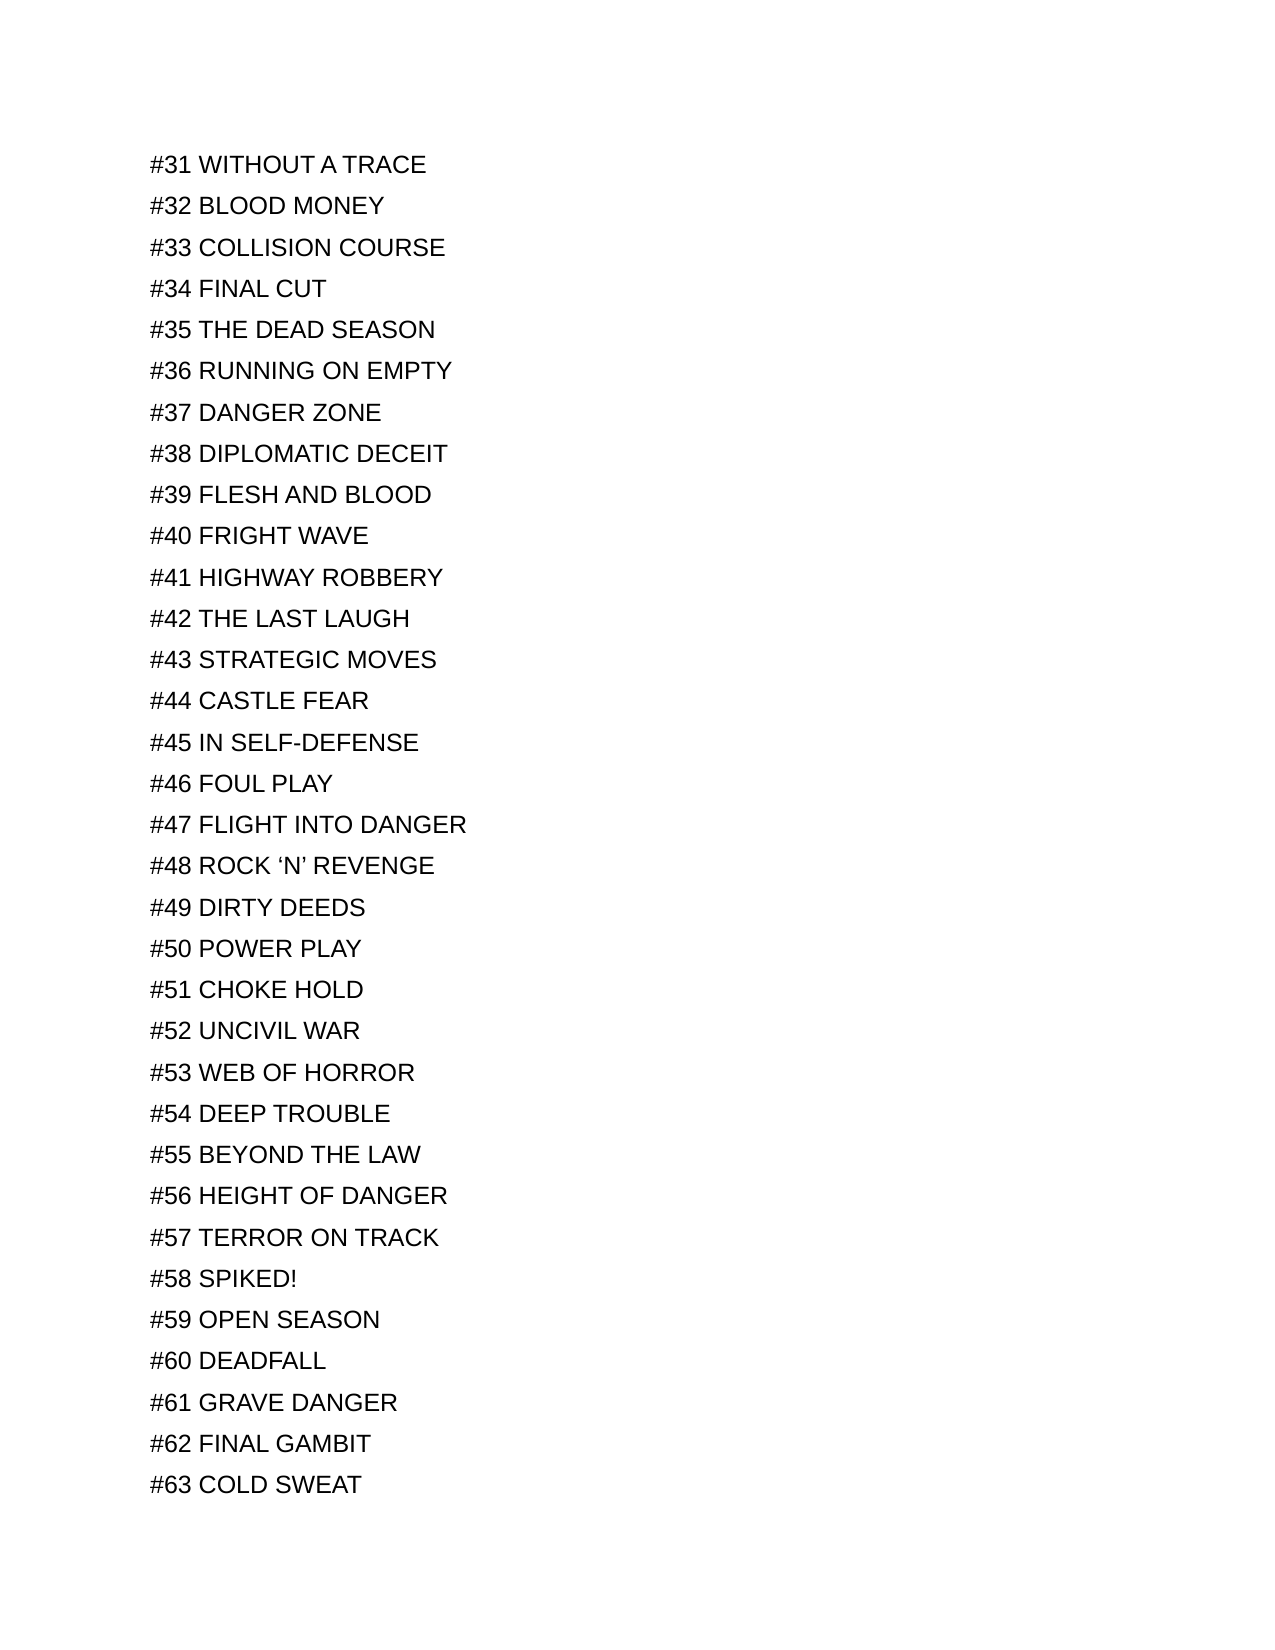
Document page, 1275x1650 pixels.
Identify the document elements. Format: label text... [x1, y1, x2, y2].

text #39 FLESH AND BLOOD [150, 480, 1125, 509]
text #53 WEB OF HORROR [150, 1057, 1125, 1086]
text #55 BEYOND THE LAW [150, 1140, 1125, 1169]
text #59 OPEN SEASON [150, 1305, 1125, 1334]
text #40 FRIGHT WAVE [150, 521, 1125, 550]
text #45 IN SELF-DEFENSE [150, 727, 1125, 756]
text #57 TERROR ON TRACK [150, 1222, 1125, 1251]
text #41 HIGHWAY ROBBERY [150, 562, 1125, 591]
text #49 DIRTY DEEDS [150, 892, 1125, 921]
text #42 THE LAST LAUGH [150, 604, 1125, 632]
text #31 WITHOUT A TRACE [150, 150, 1125, 179]
text #48 ROCK ‘N’ REVENGE [150, 851, 1125, 880]
text #63 COLD SWEAT [150, 1470, 1125, 1499]
text #33 COLLISION COURSE [150, 232, 1125, 261]
text #36 RUNNING ON EMPTY [150, 356, 1125, 385]
text #46 FOUL PLAY [150, 769, 1125, 797]
text #61 GRAVE DANGER [150, 1387, 1125, 1416]
text #38 DIPLOMATIC DECEIT [150, 439, 1125, 467]
text #32 BLOOD MONEY [150, 191, 1125, 220]
text #37 DANGER ZONE [150, 397, 1125, 426]
text #58 SPIKED! [150, 1264, 1125, 1292]
text #56 HEIGHT OF DANGER [150, 1181, 1125, 1210]
text #54 DEEP TROUBLE [150, 1099, 1125, 1127]
text #44 CASTLE FEAR [150, 686, 1125, 715]
text #47 FLIGHT INTO DANGER [150, 810, 1125, 839]
text #51 CHOKE HOLD [150, 975, 1125, 1004]
text #34 FINAL CUT [150, 274, 1125, 302]
text #43 STRATEGIC MOVES [150, 645, 1125, 674]
text #52 UNCIVIL WAR [150, 1016, 1125, 1045]
text #60 DEADFALL [150, 1346, 1125, 1375]
text #35 THE DEAD SEASON [150, 315, 1125, 344]
text #62 FINAL GAMBIT [150, 1429, 1125, 1457]
text #50 POWER PLAY [150, 934, 1125, 962]
